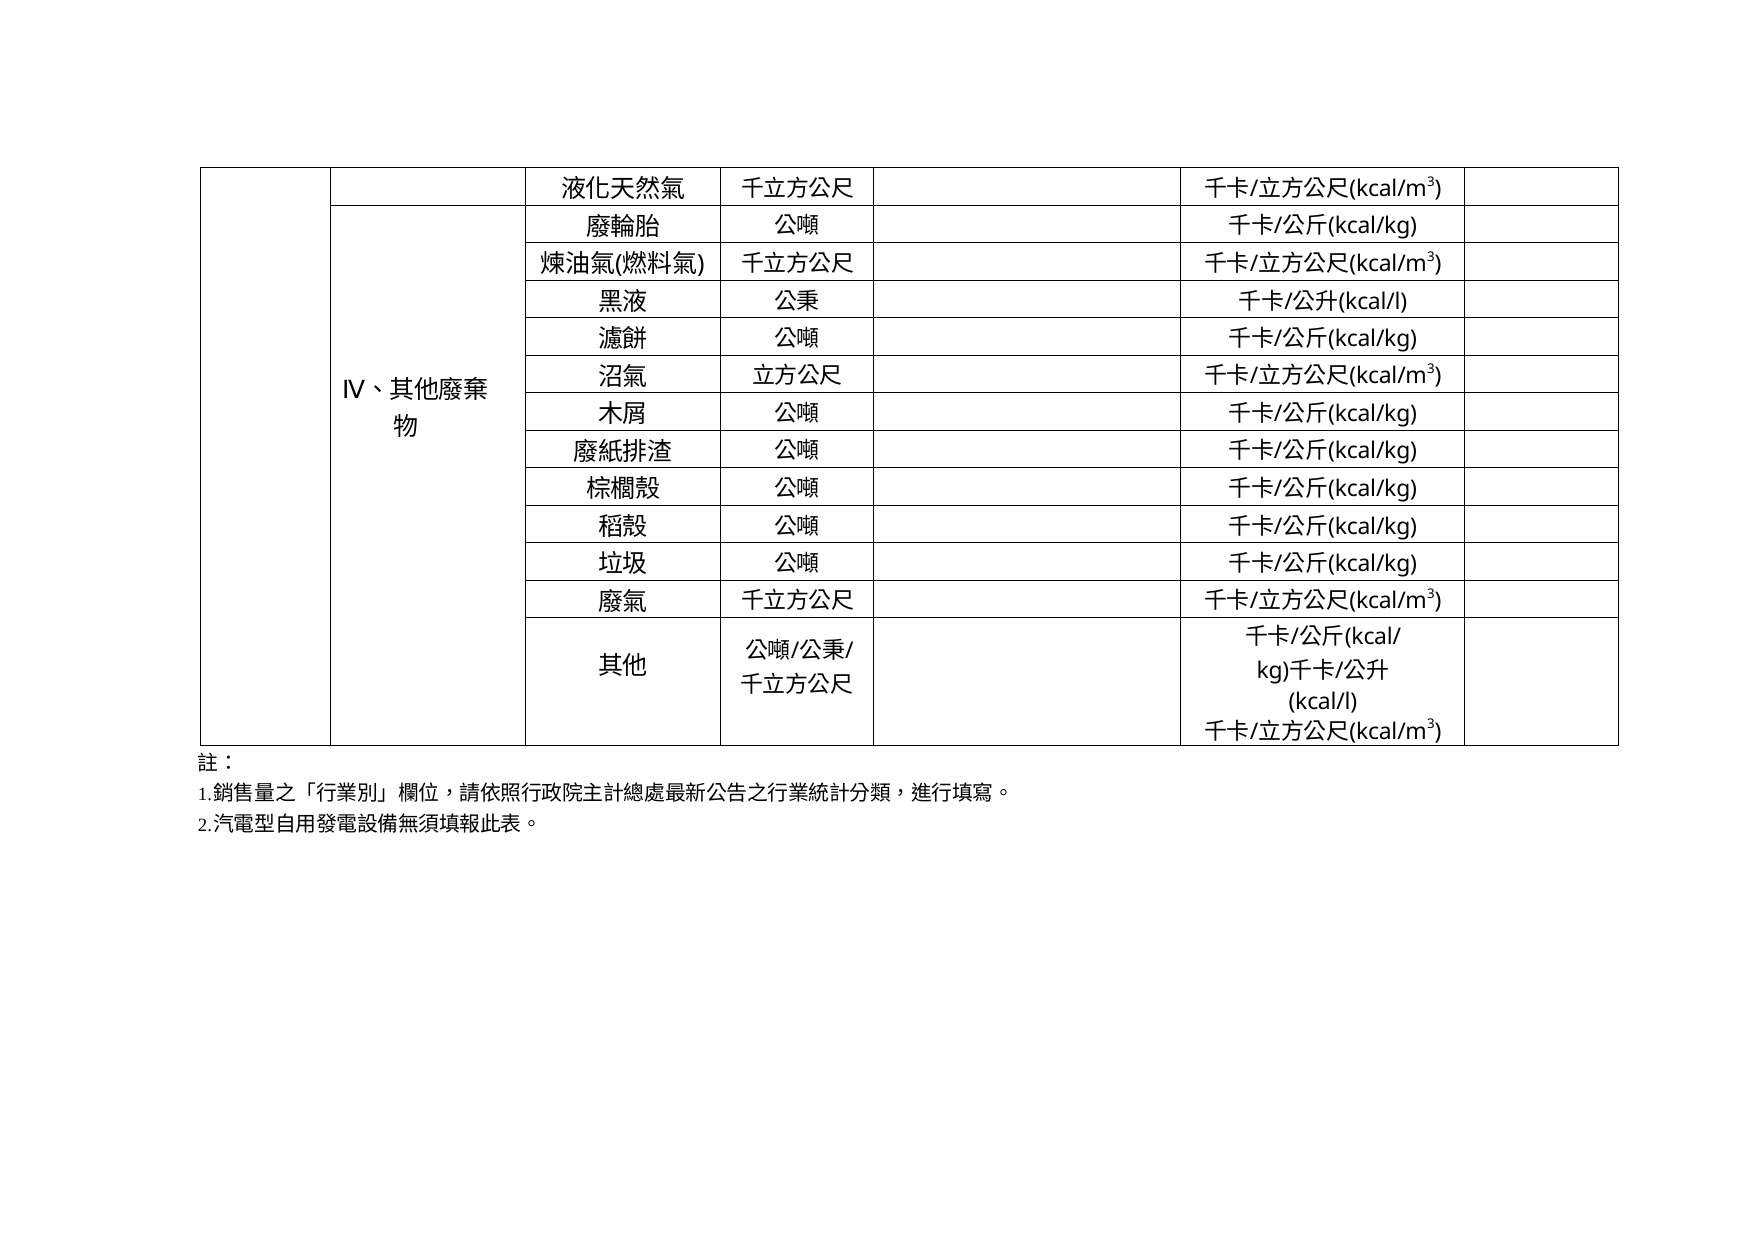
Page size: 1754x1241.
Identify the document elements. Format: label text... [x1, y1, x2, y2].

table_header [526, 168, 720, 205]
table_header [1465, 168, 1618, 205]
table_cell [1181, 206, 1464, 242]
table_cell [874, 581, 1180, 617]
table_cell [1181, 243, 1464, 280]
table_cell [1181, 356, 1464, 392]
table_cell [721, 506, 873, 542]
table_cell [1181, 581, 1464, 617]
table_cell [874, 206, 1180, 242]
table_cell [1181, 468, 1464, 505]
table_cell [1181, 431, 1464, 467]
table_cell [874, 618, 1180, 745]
list 汽電型自用發電設備無須填報此表。 [198, 807, 1621, 837]
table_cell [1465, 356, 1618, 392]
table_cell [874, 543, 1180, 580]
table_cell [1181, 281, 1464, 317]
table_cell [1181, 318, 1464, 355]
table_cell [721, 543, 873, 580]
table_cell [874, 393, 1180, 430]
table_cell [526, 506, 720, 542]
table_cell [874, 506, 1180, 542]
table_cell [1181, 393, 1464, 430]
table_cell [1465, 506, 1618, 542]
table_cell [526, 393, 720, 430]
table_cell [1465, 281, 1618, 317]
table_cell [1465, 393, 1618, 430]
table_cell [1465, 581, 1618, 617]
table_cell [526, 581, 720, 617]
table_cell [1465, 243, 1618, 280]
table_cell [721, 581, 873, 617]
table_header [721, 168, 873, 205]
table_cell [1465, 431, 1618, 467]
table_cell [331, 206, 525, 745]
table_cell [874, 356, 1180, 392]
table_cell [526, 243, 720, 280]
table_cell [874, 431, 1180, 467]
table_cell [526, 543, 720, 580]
list 銷售量之「行業別」欄位，請依照行政院主計總處最新公告之行業統計分類，進行填寫。 [198, 776, 1621, 807]
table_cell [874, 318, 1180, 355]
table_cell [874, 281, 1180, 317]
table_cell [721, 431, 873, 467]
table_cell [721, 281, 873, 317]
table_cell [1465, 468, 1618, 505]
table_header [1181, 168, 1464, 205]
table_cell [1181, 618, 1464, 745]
text 註： [198, 746, 1621, 776]
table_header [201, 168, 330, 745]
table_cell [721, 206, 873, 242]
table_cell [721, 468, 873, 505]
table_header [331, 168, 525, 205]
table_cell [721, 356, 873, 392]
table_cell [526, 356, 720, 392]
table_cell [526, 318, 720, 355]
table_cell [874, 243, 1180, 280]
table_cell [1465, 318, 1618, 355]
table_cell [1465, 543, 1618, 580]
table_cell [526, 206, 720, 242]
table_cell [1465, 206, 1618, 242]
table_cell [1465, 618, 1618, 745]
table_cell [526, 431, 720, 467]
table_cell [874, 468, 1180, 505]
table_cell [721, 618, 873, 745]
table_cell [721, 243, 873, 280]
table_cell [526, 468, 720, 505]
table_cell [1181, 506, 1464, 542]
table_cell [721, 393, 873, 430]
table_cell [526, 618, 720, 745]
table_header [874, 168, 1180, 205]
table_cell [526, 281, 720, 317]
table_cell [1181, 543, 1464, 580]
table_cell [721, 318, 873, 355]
